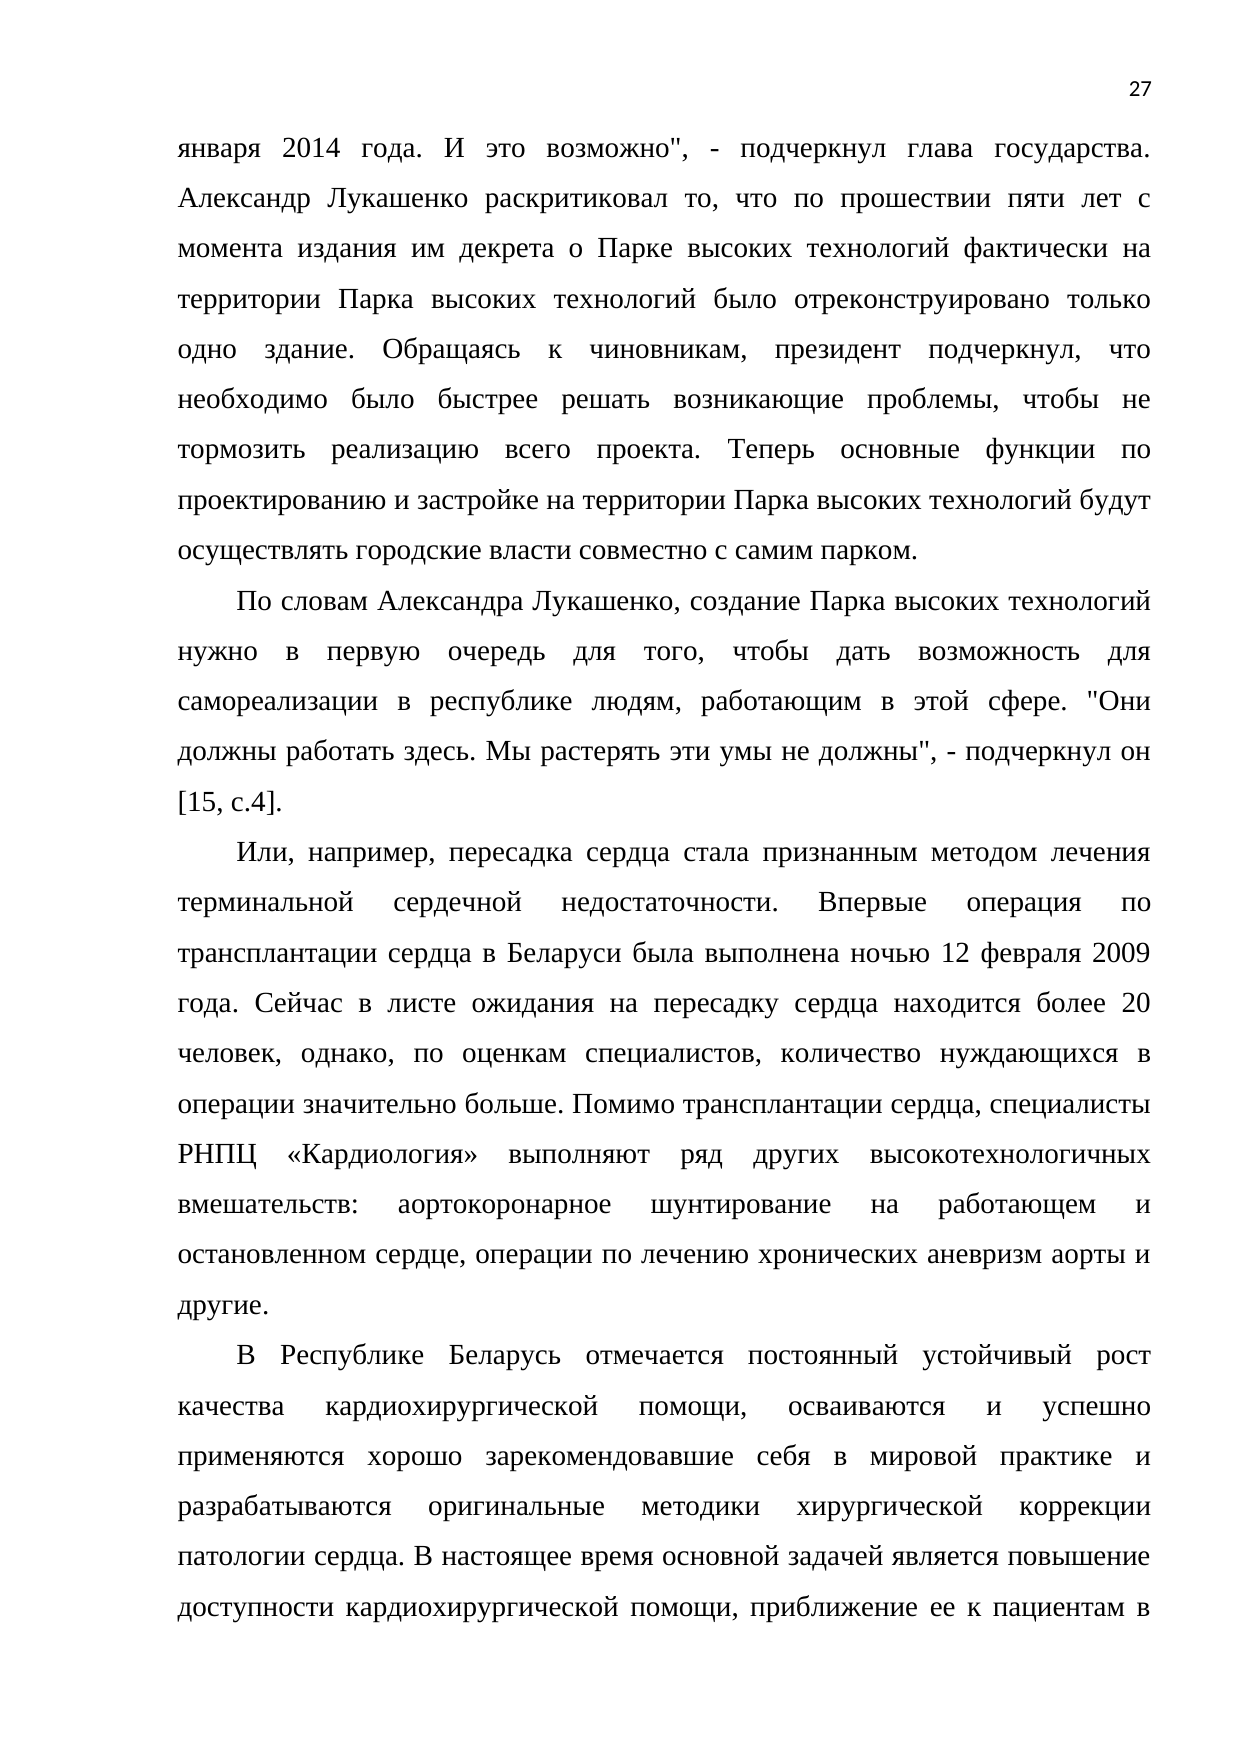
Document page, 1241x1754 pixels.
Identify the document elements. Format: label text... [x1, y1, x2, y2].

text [177, 1337, 1152, 1622]
text Или, например, пересадка сердца стала признанным методом лечения терминальной сердечной недостаточности. Впервые операция по трансплантации сердца в Беларуси была выполнена ночью 12 февраля 2009 года. Сейчас в листе ожидания на пересадку сердца находится более 20 человек, однако, по оценкам специалистов, количество нуждающихся в операции значительно больше. Помимо трансплантации сердца, специалисты РНПЦ «Кардиология» выполняют ряд других высокотехнологичных вмешательств: аортокоронарное шунтирование на работающем и остановленном сердце, операции по лечению хронических аневризм аорты и другие. [177, 834, 1152, 1321]
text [177, 130, 1152, 566]
text По словам Александра Лукашенко, создание Парка высоких технологий нужно в первую очередь для того, чтобы дать возможность для самореализации в республике людям, работающим в этой сфере. "Они должны работать здесь. Мы растерять эти умы не должны", - подчеркнул он [15, с.4]. [177, 583, 1152, 817]
